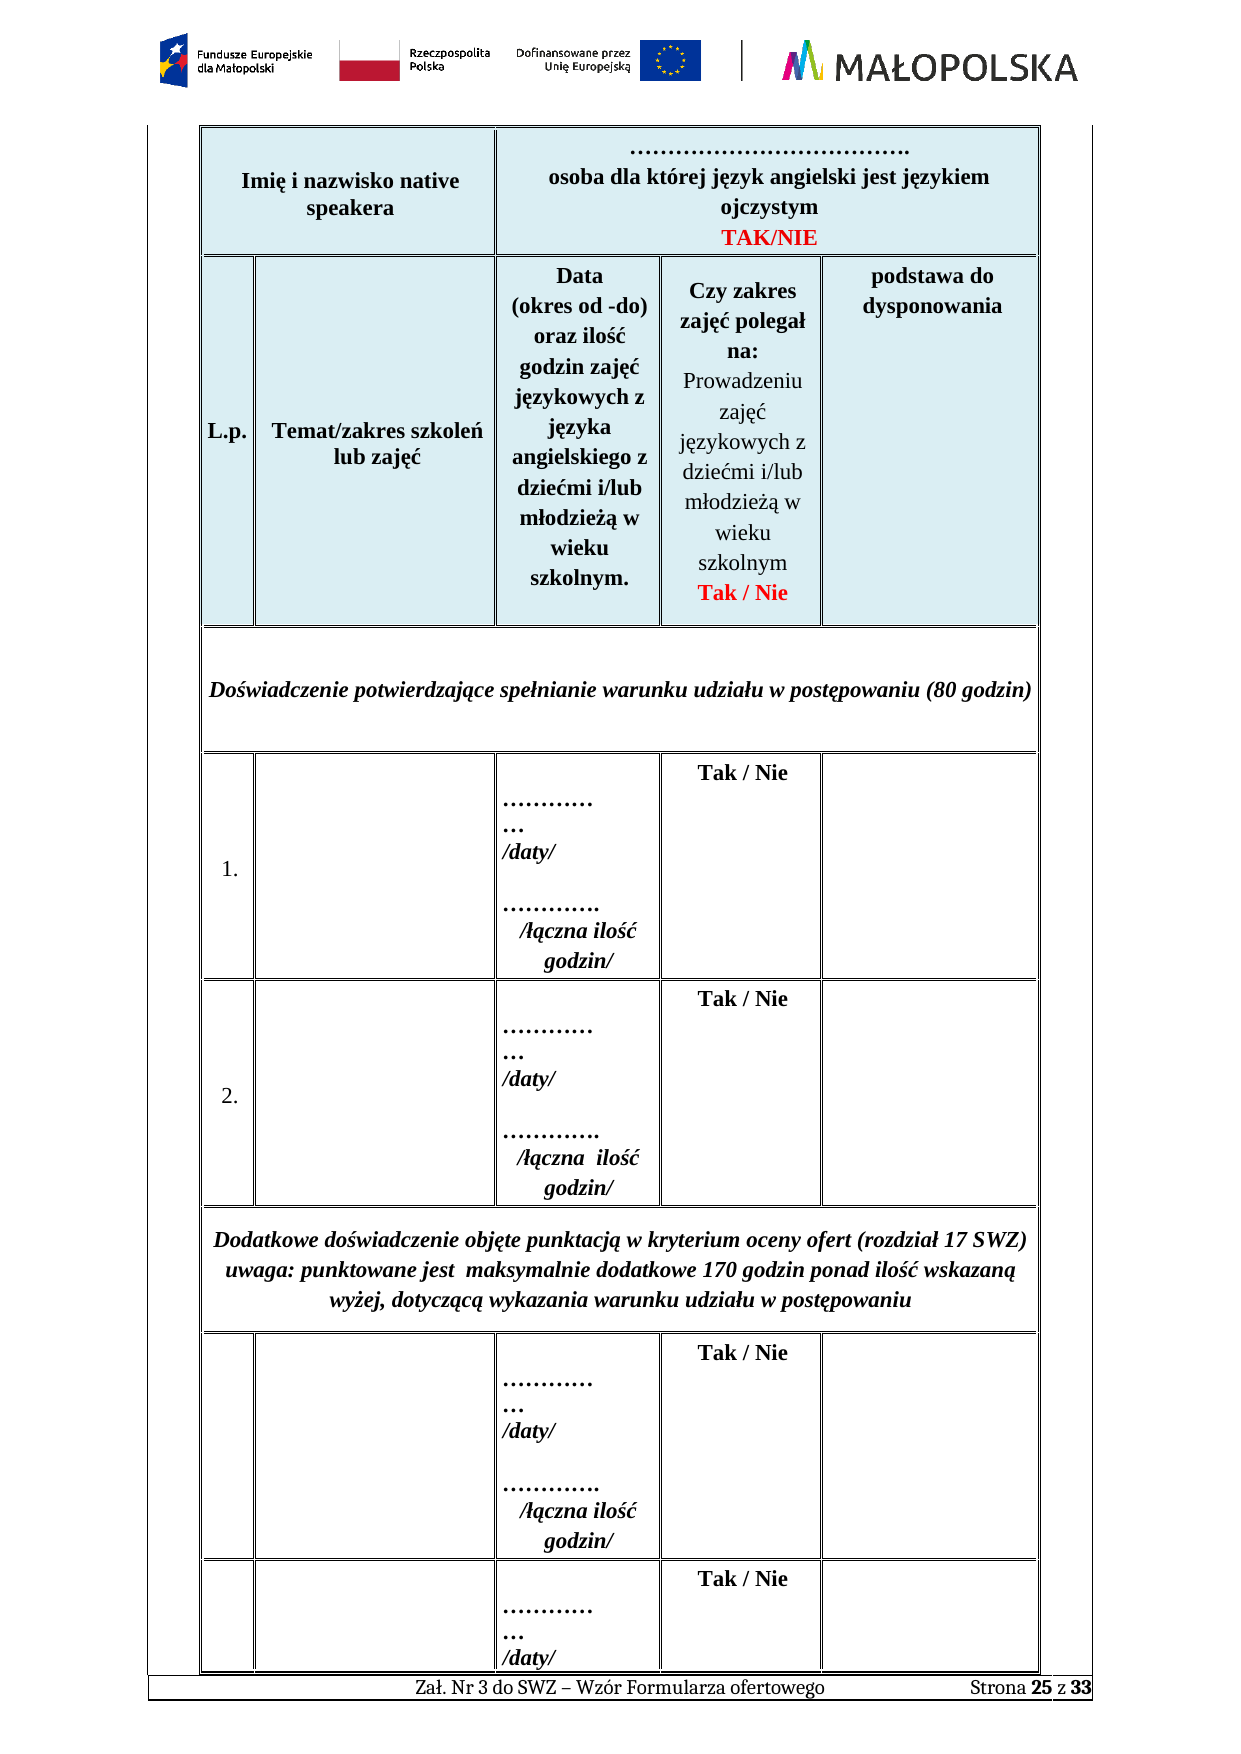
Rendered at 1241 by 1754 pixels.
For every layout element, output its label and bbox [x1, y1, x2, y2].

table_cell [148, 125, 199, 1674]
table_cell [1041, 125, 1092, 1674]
picture [147, 19, 1092, 101]
table_cell [200, 255, 1040, 1674]
